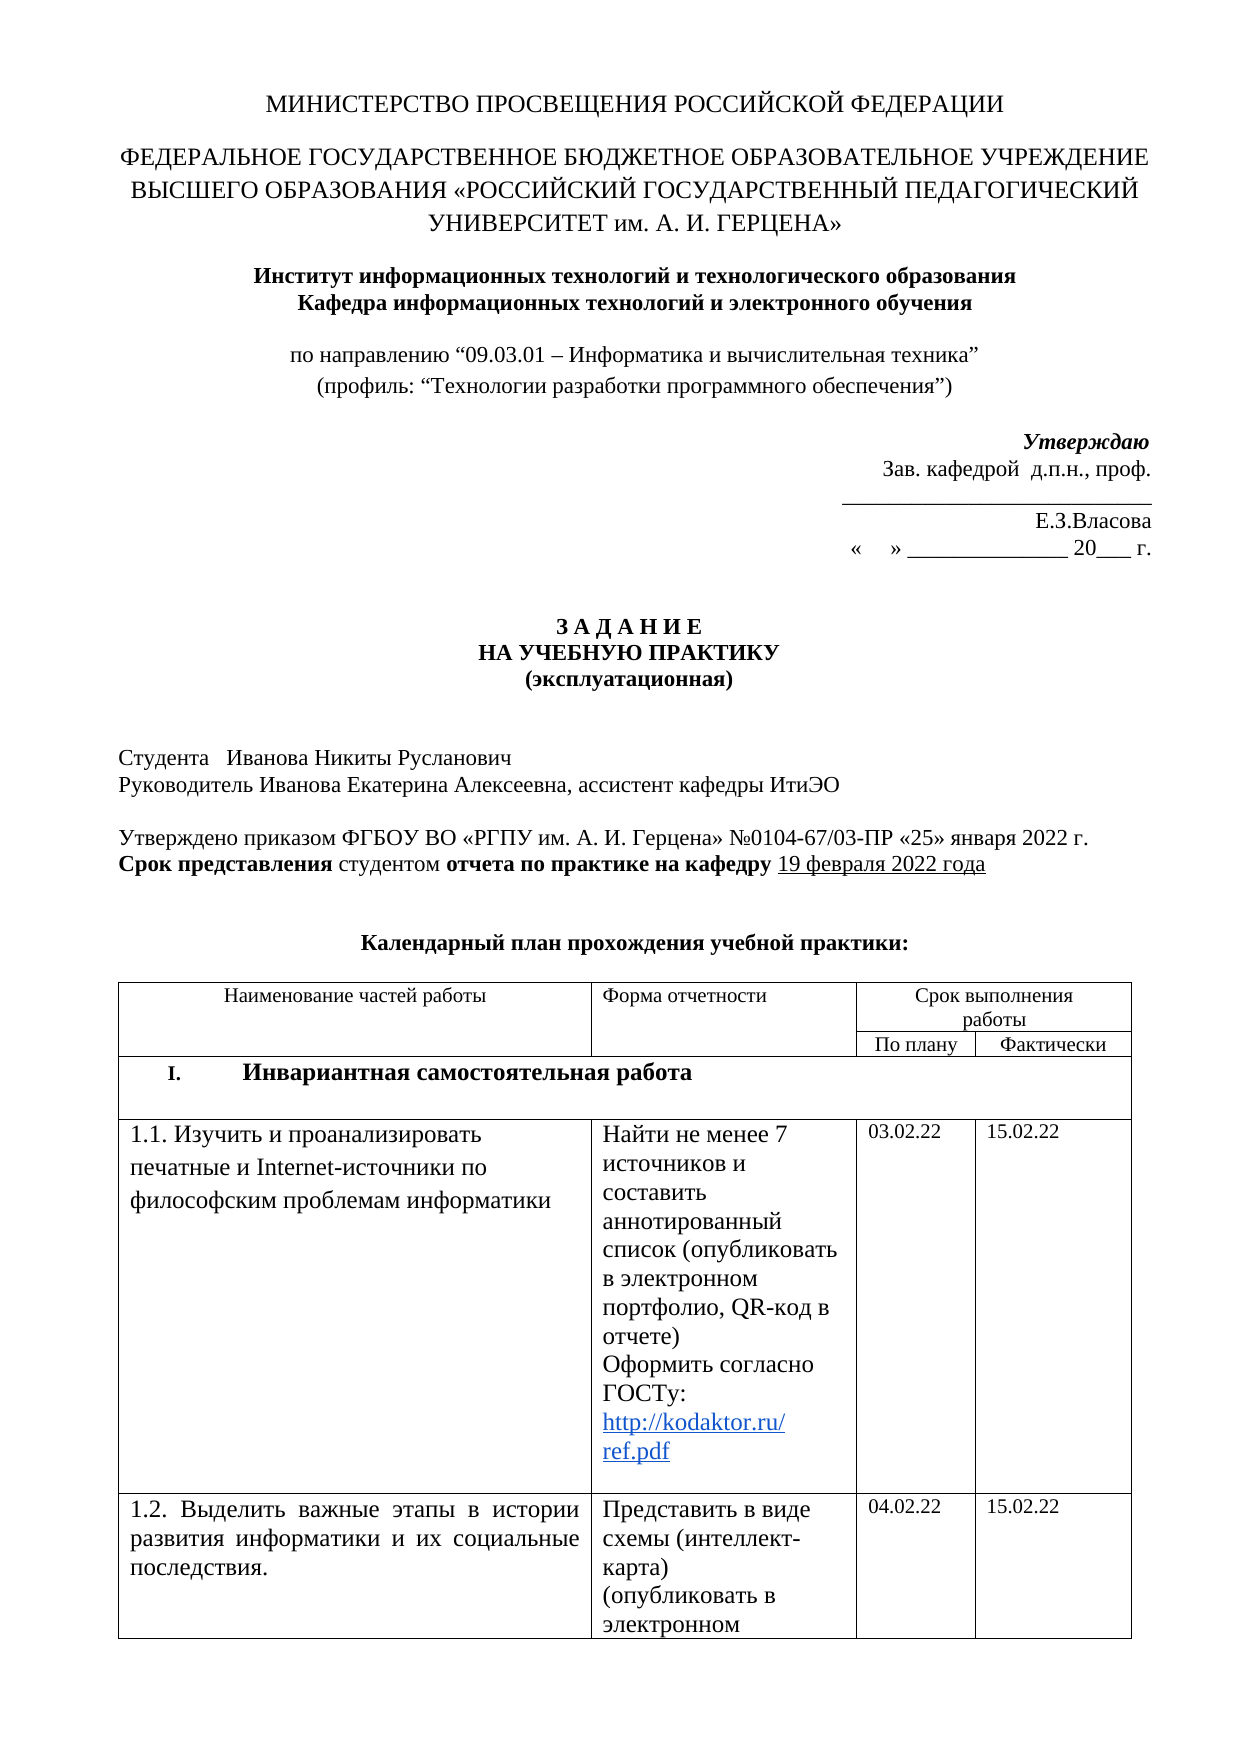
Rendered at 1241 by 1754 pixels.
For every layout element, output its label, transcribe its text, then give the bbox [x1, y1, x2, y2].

text (эксплуатационная) [62, 665, 1152, 692]
text Руководитель Иванова Екатерина Алексеевна, ассистент кафедры ИтиЭО [118, 771, 1152, 797]
table_cell Найти не менее 7 источников и составить аннотированный список (опубликовать в электронном портфолио, QR-код в отчете) Оформить согласно ГОСТу: http://kodaktor.ru/ref.pdf [592, 1120, 856, 1493]
table_cell 1.1. Изучить и проанализировать печатные и Internet-источники по философским проблемам информатики [119, 1120, 591, 1493]
table_header Срок выполнения работы [857, 983, 1131, 1031]
table_cell 15.02.22 [976, 1120, 1131, 1493]
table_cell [119, 1494, 591, 1638]
text « » ______________ 20___ г. [62, 534, 1152, 560]
text Кафедра информационных технологий и электронного обучения [118, 289, 1152, 315]
text (профиль: “Технологии разработки программного обеспечения”) [118, 372, 1152, 398]
table_header Форма отчетности [592, 983, 856, 1056]
table_cell 04.02.22 [857, 1494, 975, 1638]
table_cell 03.02.22 [857, 1120, 975, 1493]
text Е.З.Власова [62, 507, 1152, 534]
table_cell Инвариантная самостоятельная работа [119, 1057, 1131, 1118]
text Институт информационных технологий и технологического образования [118, 262, 1152, 289]
table_header Наименование частей работы [119, 983, 591, 1056]
text ___________________________ [62, 481, 1152, 507]
text Утверждено приказом ФГБОУ ВО «РГПУ им. А. И. Герцена» №0104-67/03-ПР «25» января 2022 г. [118, 823, 1152, 850]
table_cell По плану [857, 1032, 975, 1056]
table_cell 15.02.22 [976, 1494, 1131, 1638]
text ФЕДЕРАЛЬНОЕ ГОСУДАРСТВЕННОЕ БЮДЖЕТНОЕ ОБРАЗОВАТЕЛЬНОЕ УЧРЕЖДЕНИЕ ВЫСШЕГО ОБРАЗОВАНИЯ «РОССИЙСКИЙ ГОСУДАРСТВЕННЫЙ ПЕДАГОГИЧЕСКИЙ УНИВЕРСИТЕТ им. А. И. ГЕРЦЕНА» [118, 142, 1152, 237]
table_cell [592, 1494, 856, 1638]
text Утверждаю [62, 428, 1152, 454]
text Зав. кафедрой д.п.н., проф. [62, 454, 1152, 481]
table_cell Фактически [976, 1032, 1131, 1056]
text Календарный план прохождения учебной практики: [118, 929, 1152, 955]
text Студента Иванова Никиты Русланович [118, 744, 1152, 771]
text Срок представления студентом отчета по практике на кафедру 19 февраля 2022 года [118, 850, 1152, 876]
text НА УЧЕБНУЮ ПРАКТИКУ [62, 639, 1152, 665]
text МИНИСТЕРСТВО ПРОСВЕЩЕНИЯ РОССИЙСКОЙ ФЕДЕРАЦИИ [118, 89, 1152, 117]
text З А Д А Н И Е [62, 613, 1152, 639]
text по направлению “09.03.01 – Информатика и вычислительная техника” [118, 341, 1152, 368]
